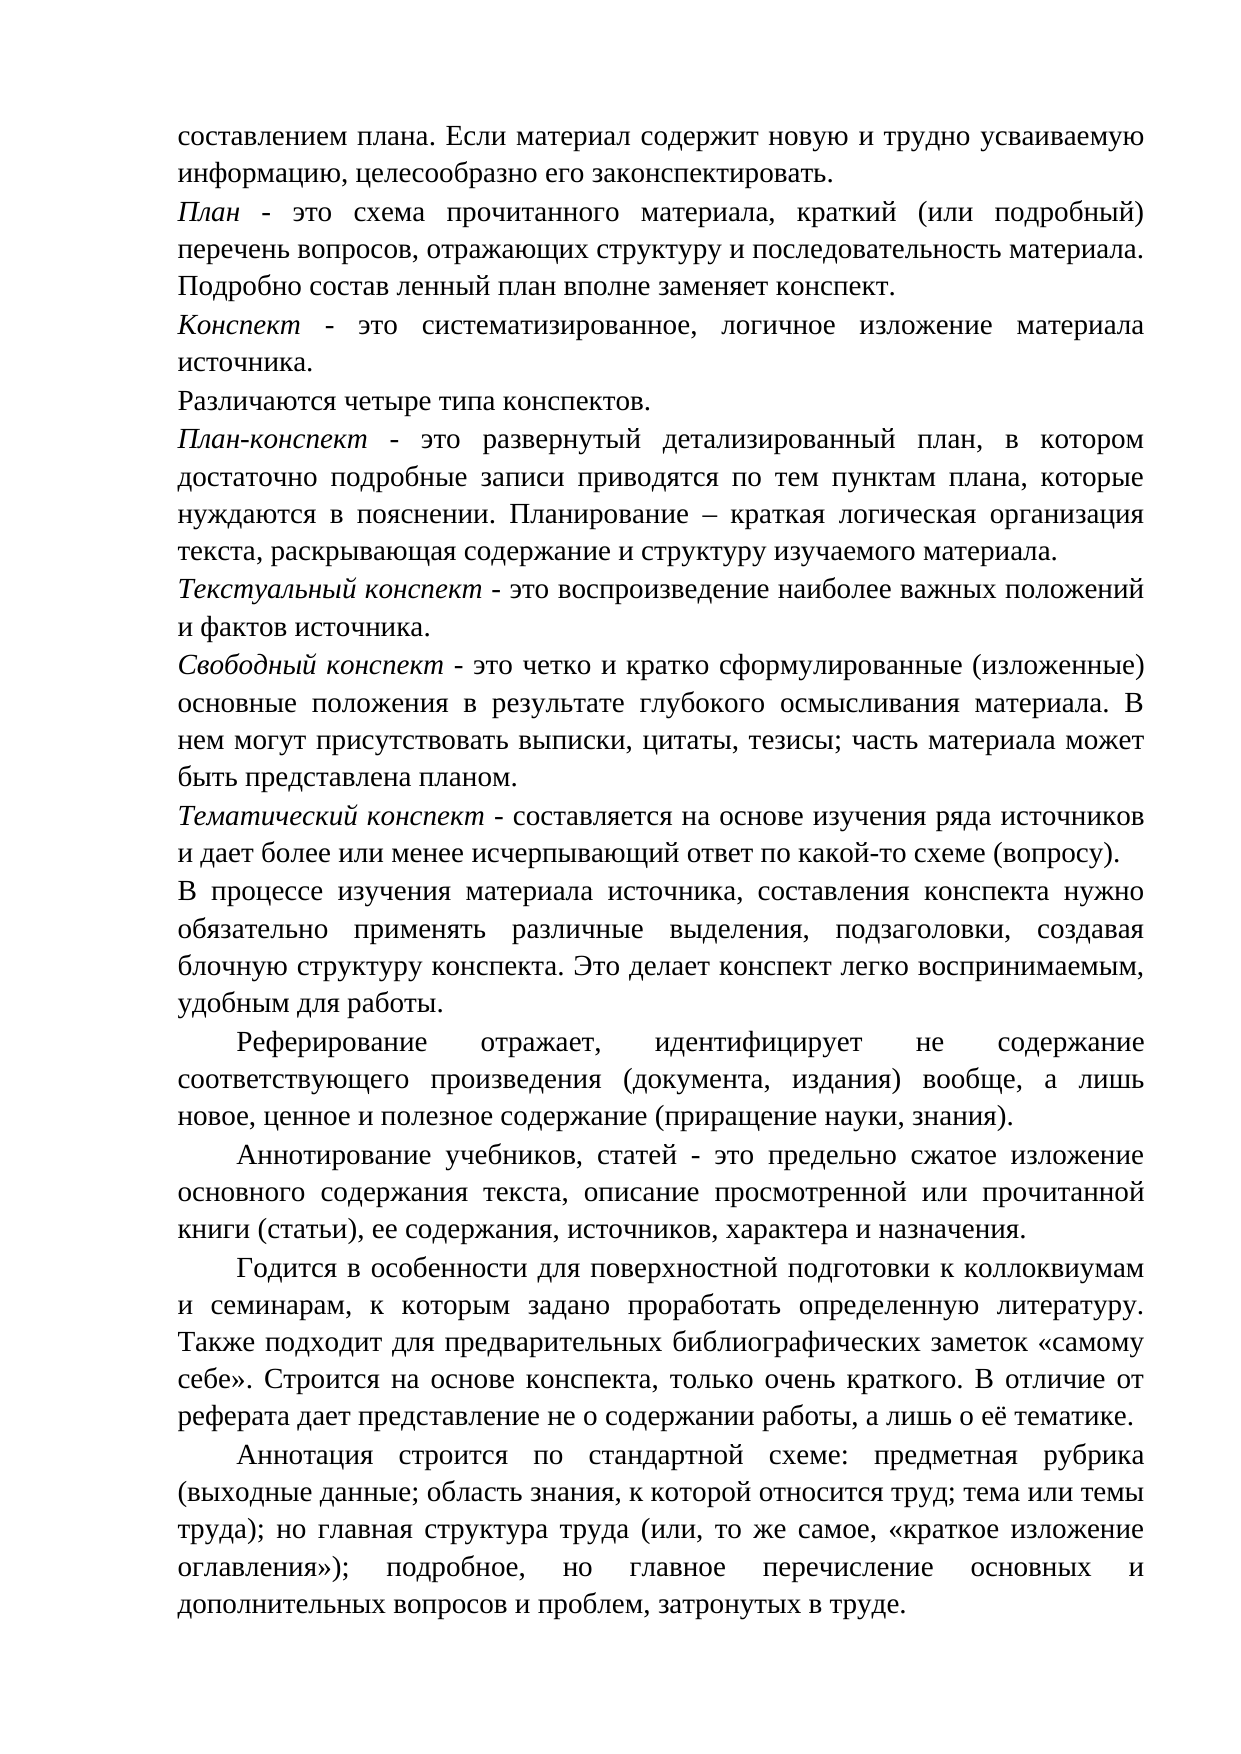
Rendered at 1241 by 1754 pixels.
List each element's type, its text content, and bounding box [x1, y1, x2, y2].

text В процессе изучения материала источника, составления конспекта нужно обязательно применять различные выделения, подзаголовки, создавая блочную структуру конспекта. Это делает конспект легко воспринимаемым, удобным для работы. [177, 873, 1145, 1019]
text Конспект - это систематизированное, логичное изложение материала источника. [177, 307, 1145, 378]
text Аннотирование учебников, статей - это предельно сжатое изложение основного содержания текста, описание просмотренной или прочитанной книги (статьи), ее содержания, источников, характера и назначения. [177, 1137, 1145, 1245]
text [177, 118, 1145, 189]
text Текстуальный конспект - это воспроизведение наиболее важных положений и фактов источника. [177, 572, 1145, 642]
text Годится в особенности для поверхностной подготовки к коллоквиумам и семинарам, к которым задано проработать определенную литературу. Также подходит для предварительных библиографических заметок «самому себе». Строится на основе конспекта, только очень краткого. В отличие от реферата дает представление не о содержании работы, а лишь о её тематике. [177, 1250, 1145, 1432]
text Реферирование отражает, идентифицирует не содержание соответствующего произведения (документа, издания) вообще, а лишь новое, ценное и полезное содержание (приращение науки, знания). [177, 1024, 1145, 1132]
text Аннотация строится по стандартной схеме: предметная рубрика (выходные данные; область знания, к которой относится труд; тема или темы труда); но главная структура труда (или, то же самое, «краткое изложение оглавления»); подробное, но главное перечисление основных и дополнительных вопросов и проблем, затронутых в труде. [177, 1437, 1145, 1619]
text Тематический конспект - составляется на основе изучения ряда источников и дает более или менее исчерпывающий ответ по какой-то схеме (вопросу). [177, 798, 1145, 868]
text План-конспект - это развернутый детализированный план, в котором достаточно подробные записи приводятся по тем пунктам плана, которые нуждаются в пояснении. Планирование – краткая логическая организация текста, раскрывающая содержание и структуру изучаемого материала. [177, 421, 1145, 567]
text План - это схема прочитанного материала, краткий (или подробный) перечень вопросов, отражающих структуру и последовательность материала. Подробно состав ленный план вполне заменяет конспект. [177, 194, 1145, 302]
text Свободный конспект - это четко и кратко сформулированные (изложенные) основные положения в результате глубокого осмысливания материала. В нем могут присутствовать выписки, цитаты, тезисы; часть материала может быть представлена планом. [177, 647, 1145, 793]
text Различаются четыре типа конспектов. [177, 383, 1145, 416]
